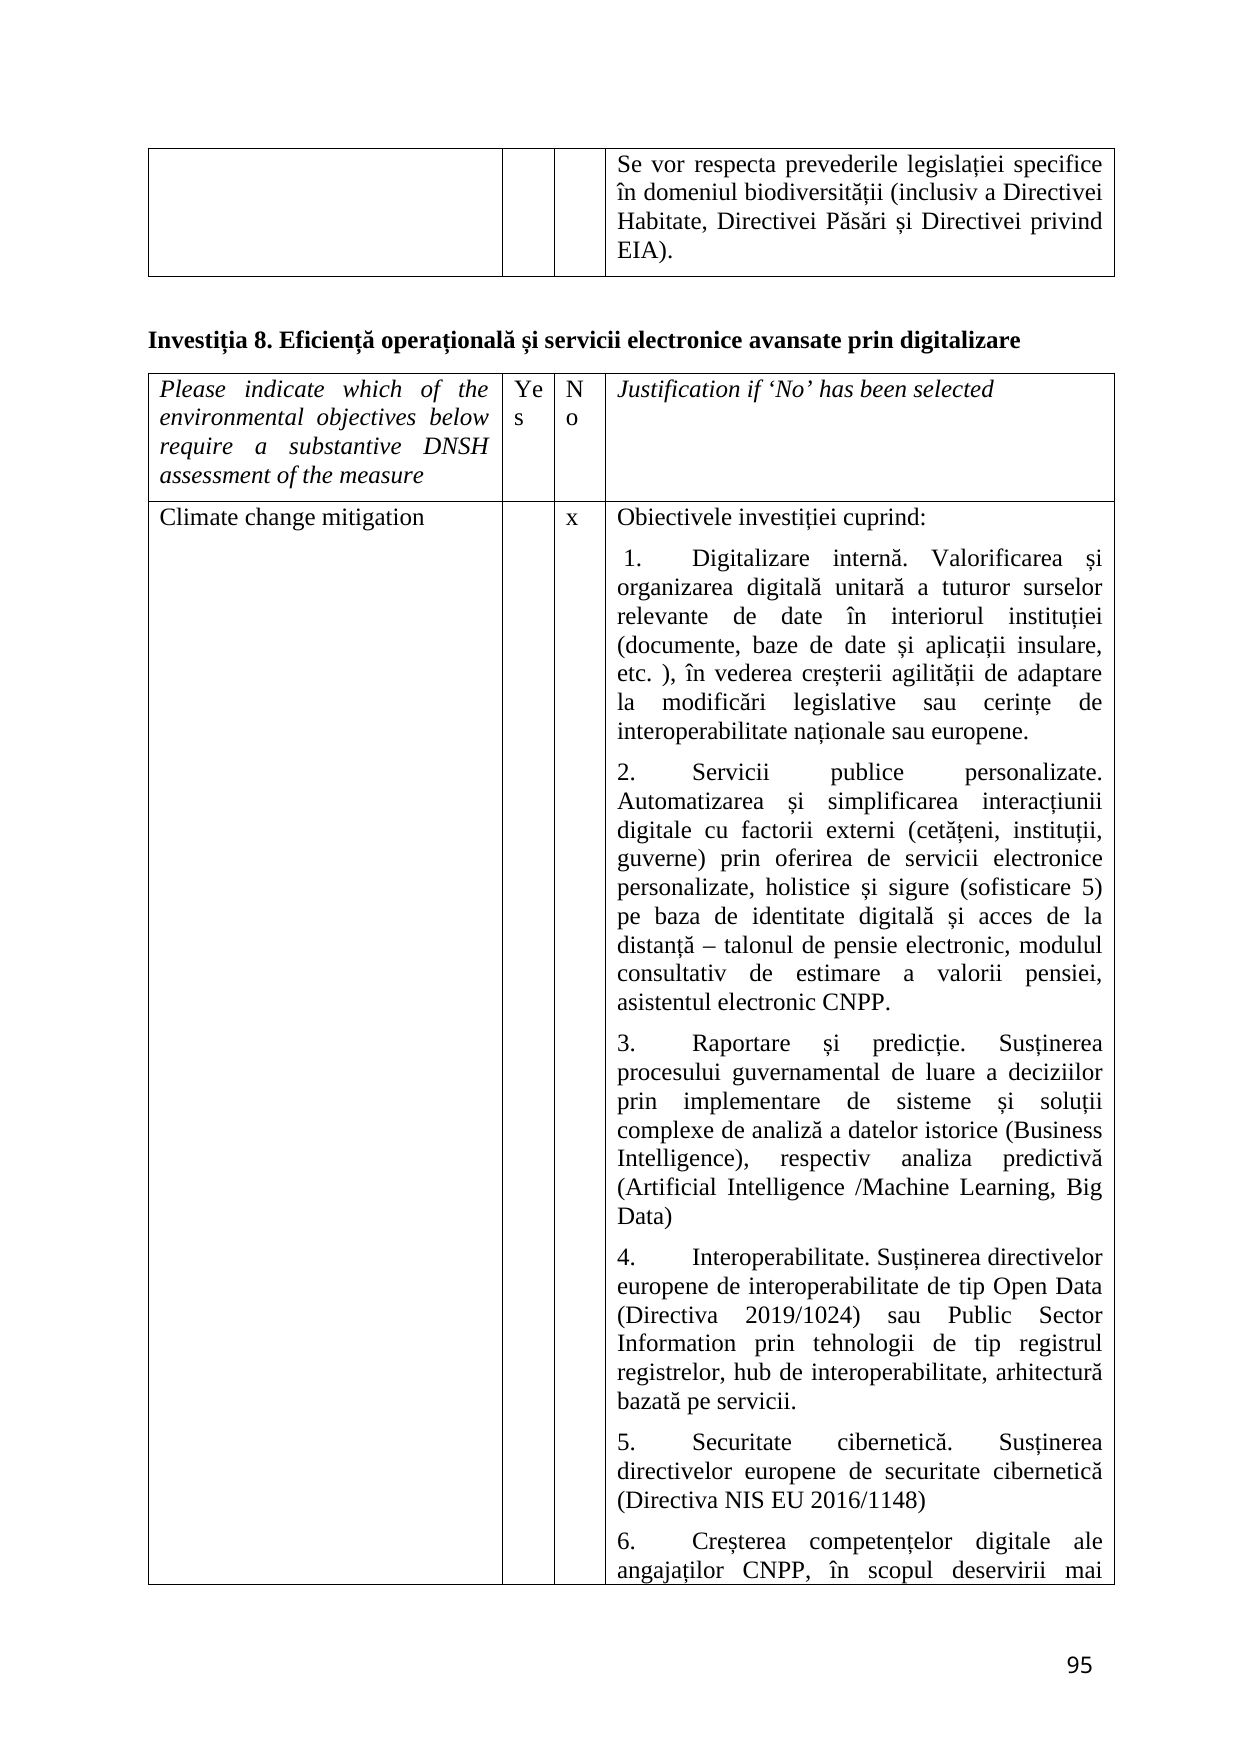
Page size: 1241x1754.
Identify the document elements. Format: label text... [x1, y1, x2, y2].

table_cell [149, 149, 502, 276]
text Investiția 8. Eficiență operațională și servicii electronice avansate prin digitalizare [148, 325, 1093, 354]
table_header Justification if ‘No’ has been selected [606, 374, 1114, 501]
table_cell [503, 502, 554, 1583]
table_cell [149, 502, 502, 1583]
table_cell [606, 149, 1114, 276]
table_cell x [555, 502, 605, 1583]
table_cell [606, 502, 1114, 1583]
table_header Please indicate which of the environmental objectives below require a substantive DNSH assessment of the measure [149, 374, 502, 501]
table_cell x [555, 149, 605, 276]
table_header No [555, 374, 605, 501]
table_cell [503, 149, 554, 276]
table_header Yes [503, 374, 554, 501]
